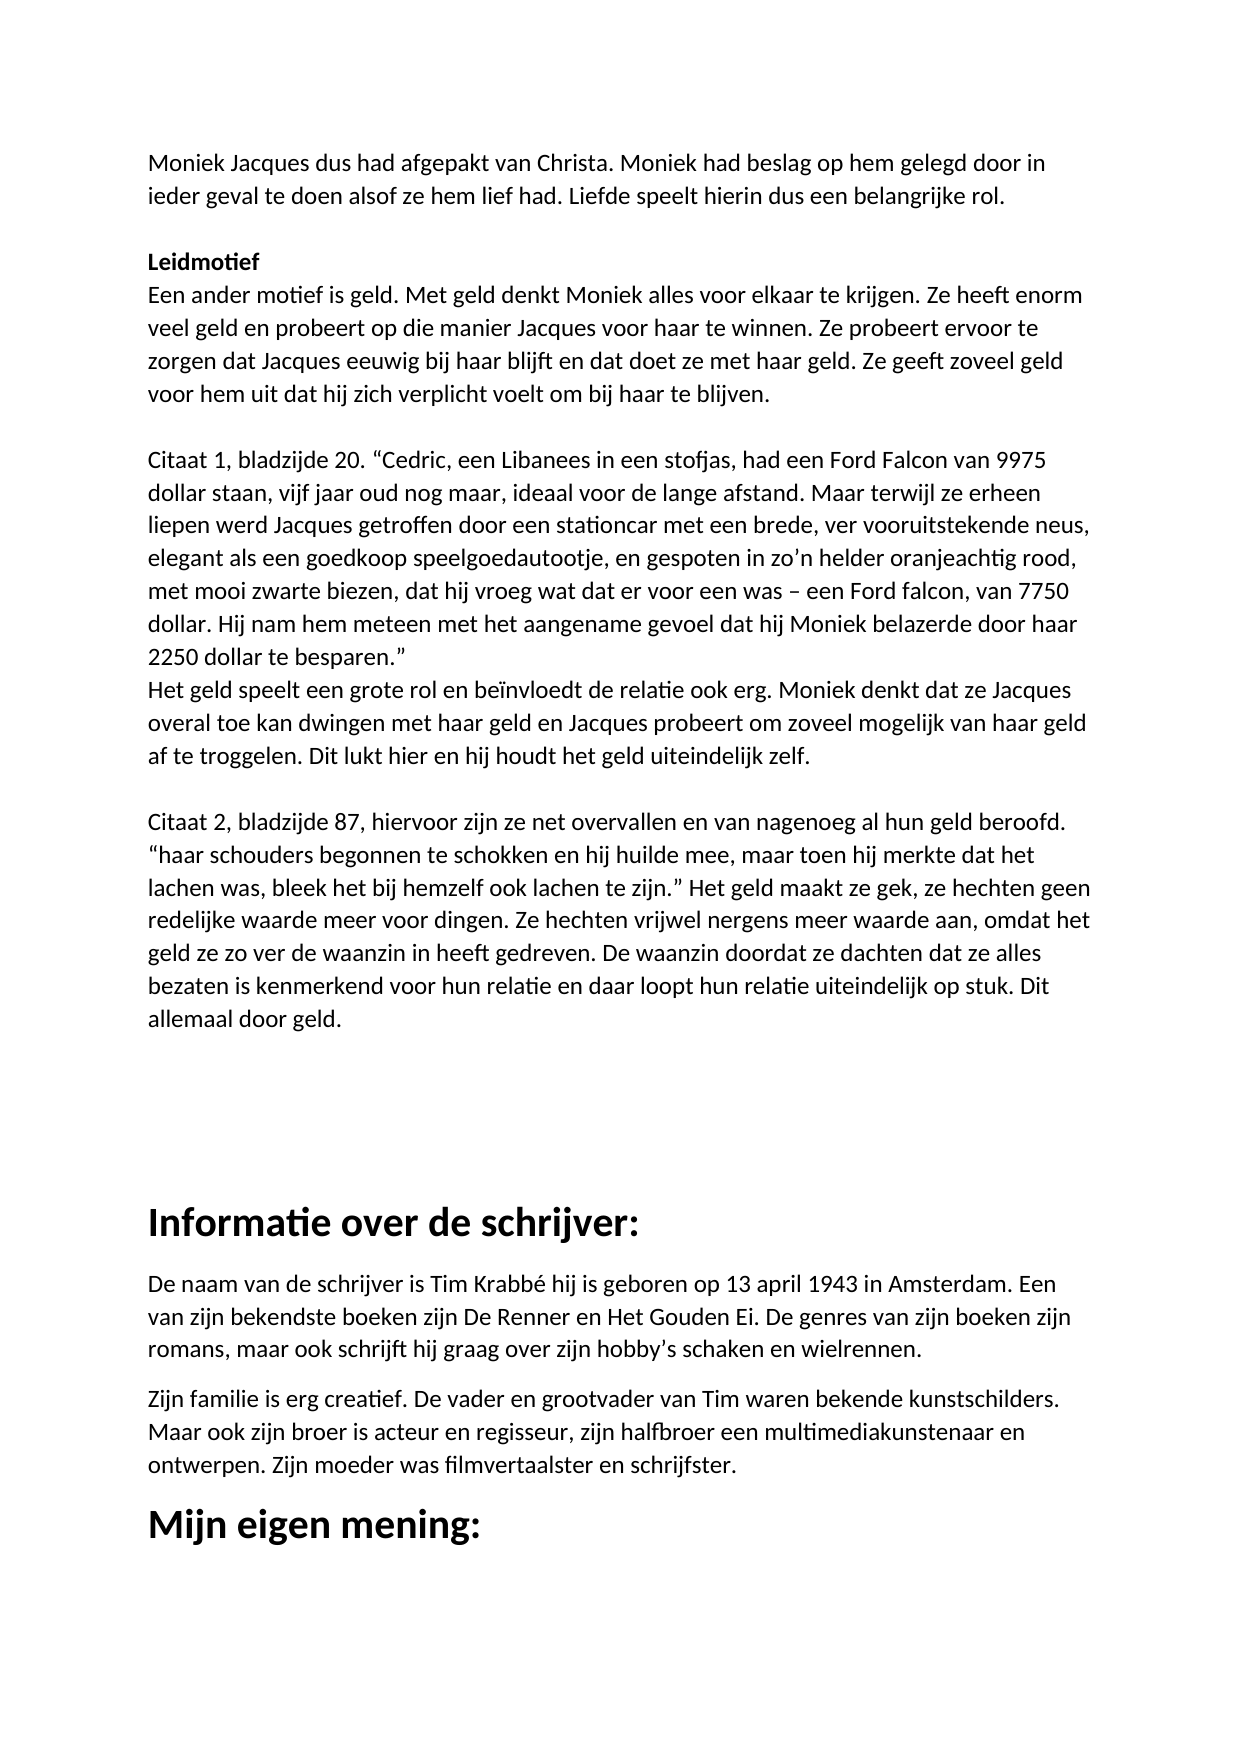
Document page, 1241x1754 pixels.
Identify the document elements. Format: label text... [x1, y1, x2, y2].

text Informatie over de schrijver: [148, 1196, 1093, 1247]
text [148, 148, 1093, 1034]
text De naam van de schrijver is Tim Krabbé hij is geboren op 13 april 1943 in Amsterdam. Een van zijn bekendste boeken zijn De Renner en Het Gouden Ei. De genres van zijn boeken zijn romans, maar ook schrijft hij graag over zijn hobby’s schaken en wielrennen. [148, 1268, 1093, 1364]
text Mijn eigen mening: [148, 1498, 1093, 1549]
text Zijn familie is erg creatief. De vader en grootvader van Tim waren bekende kunstschilders. Maar ook zijn broer is acteur en regisseur, zijn halfbroer een multimediakunstenaar en ontwerpen. Zijn moeder was filmvertaalster en schrijfster. [148, 1383, 1093, 1479]
